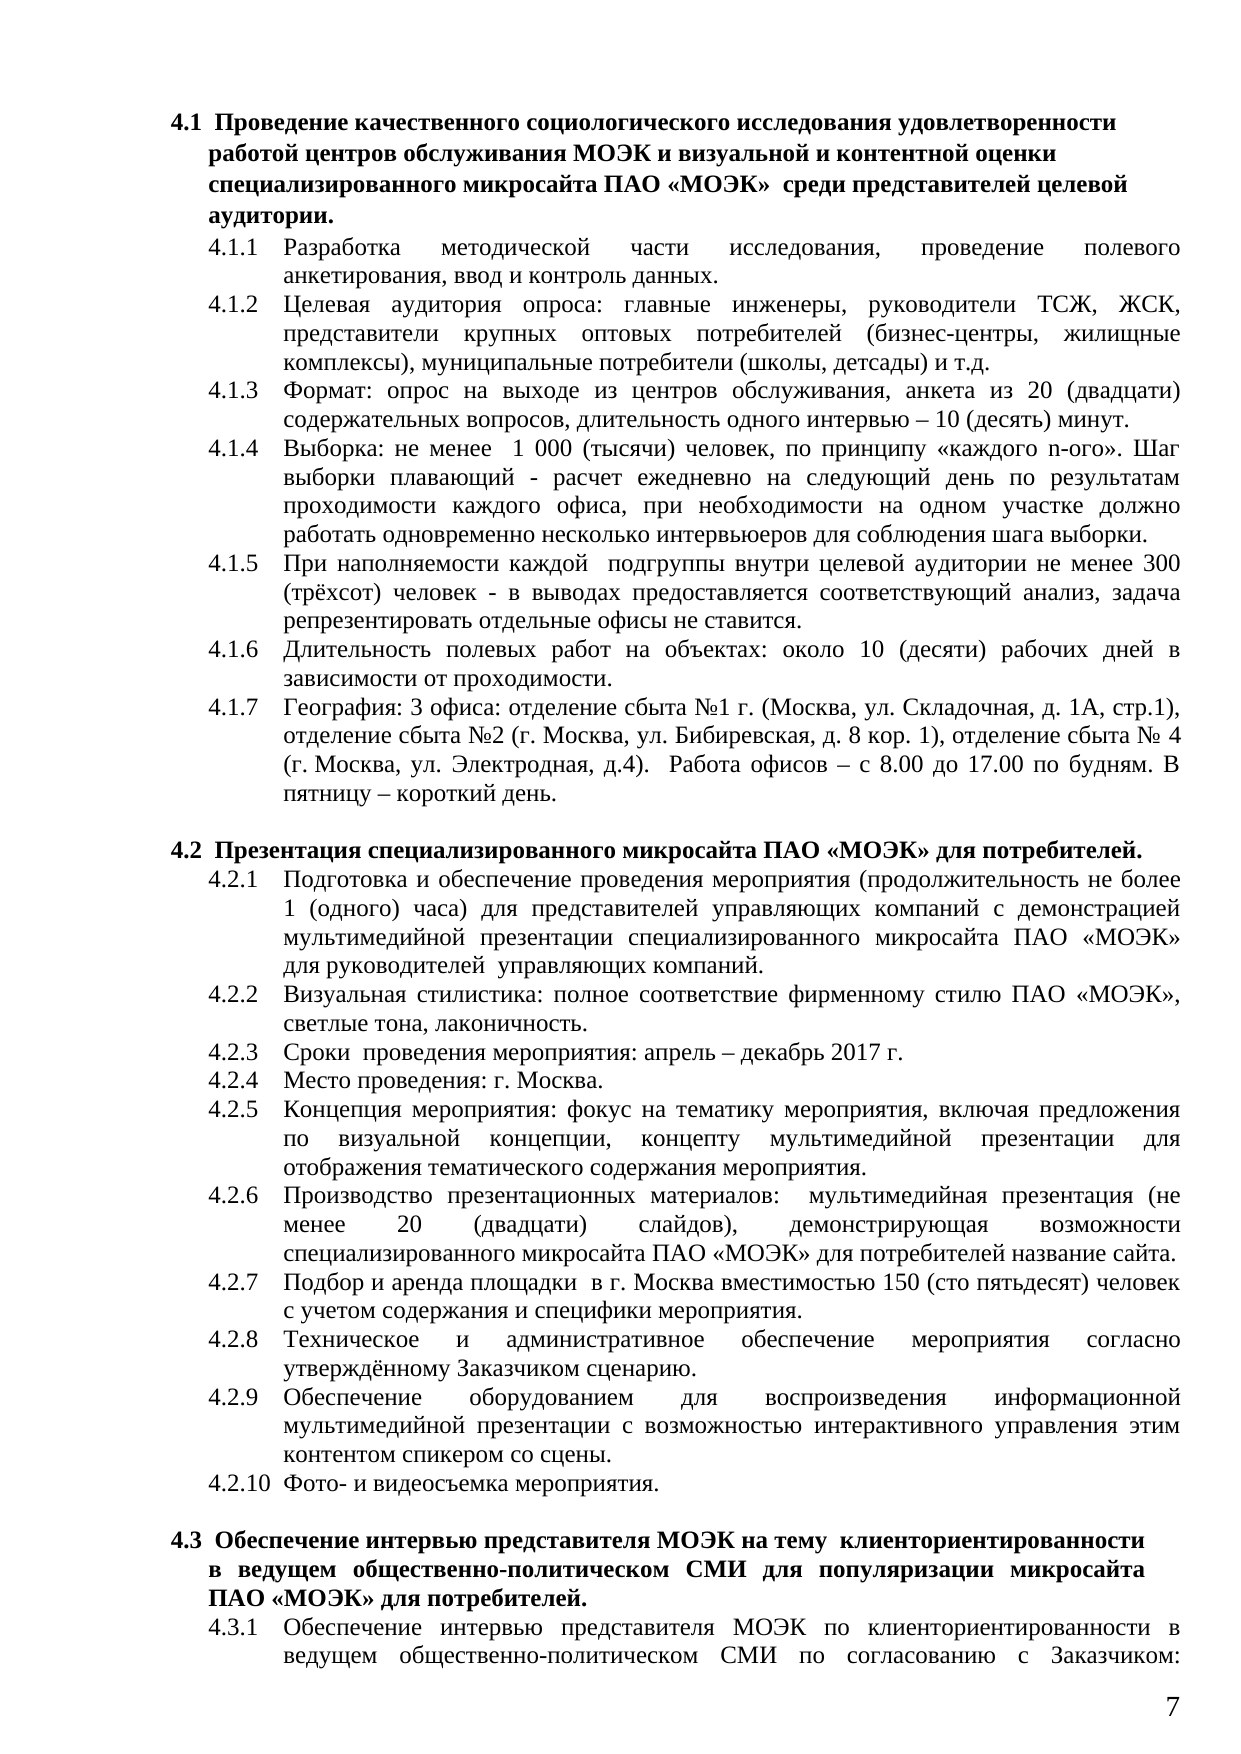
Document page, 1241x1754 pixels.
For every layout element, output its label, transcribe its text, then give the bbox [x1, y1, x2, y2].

list Выборка: не менее 1 000 (тысячи) человек, по принципу «каждого n-ого». Шаг выборки плавающий - расчет ежедневно на следующий день по результатам проходимости каждого офиса, при необходимости на одном участке должно работать одновременно несколько интервьюеров для соблюдения шага выборки. [208, 433, 1181, 548]
list Проведение качественного социологического исследования удовлетворенности работой центров обслуживания МОЭК и визуальной и контентной оценки специализированного микросайта ПАО «МОЭК» среди представителей целевой аудитории. [171, 107, 1181, 229]
list Подготовка и обеспечение проведения мероприятия (продолжительность не более 1 (одного) часа) для представителей управляющих компаний с демонстрацией мультимедийной презентации специализированного микросайта ПАО «МОЭК» для руководителей управляющих компаний. [208, 864, 1181, 979]
list Концепция мероприятия: фокус на тематику мероприятия, включая предложения по визуальной концепции, концепту мультимедийной презентации для отображения тематического содержания мероприятия. [208, 1094, 1181, 1180]
list При наполняемости каждой подгруппы внутри целевой аудитории не менее 300 (трёхсот) человек - в выводах предоставляется соответствующий анализ, задача репрезентировать отдельные офисы не ставится. [208, 548, 1181, 634]
list Техническое и административное обеспечение мероприятия согласно утверждённому Заказчиком сценарию. [208, 1324, 1181, 1382]
list Фото- и видеосъемка мероприятия. [208, 1468, 1181, 1497]
list Подбор и аренда площадки в г. Москва вместимостью 150 (сто пятьдесят) человек с учетом содержания и специфики мероприятия. [208, 1267, 1181, 1324]
list Обеспечение оборудованием для воспроизведения информационной мультимедийной презентации с возможностью интерактивного управления этим контентом спикером со сцены. [208, 1382, 1181, 1468]
list Место проведения: г. Москва. [208, 1065, 1181, 1094]
list Визуальная стилистика: полное соответствие фирменному стилю ПАО «МОЭК», светлые тона, лаконичность. [208, 979, 1181, 1037]
list Обеспечение интервью представителя МОЭК на тему клиенториентированности в ведущем общественно-политическом СМИ для популяризации микросайта ПАО «МОЭК» для потребителей. [171, 1525, 1146, 1612]
list Разработка методической части исследования, проведение полевого анкетирования, ввод и контроль данных. [208, 232, 1181, 289]
list Сроки проведения мероприятия: апрель – декабрь 2017 г. [208, 1037, 1181, 1065]
list Производство презентационных материалов: мультимедийная презентация (не менее 20 (двадцати) слайдов), демонстрирующая возможности специализированного микросайта ПАО «МОЭК» для потребителей название сайта. [208, 1180, 1181, 1267]
list Презентация специализированного микросайта ПАО «МОЭК» для потребителей. [171, 835, 1146, 864]
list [208, 1612, 1181, 1669]
list География: 3 офиса: отделение сбыта №1 г. (Москва, ул. Складочная, д. 1А, стр.1), отделение сбыта №2 (г. Москва, ул. Бибиревская, д. 8 кор. 1), отделение сбыта № 4 (г. Москва, ул. Электродная, д.4). Работа офисов – с 8.00 до 17.00 по будням. В пятницу – короткий день. [208, 692, 1181, 807]
list Формат: опрос на выходе из центров обслуживания, анкета из 20 (двадцати) содержательных вопросов, длительность одного интервью – 10 (десять) минут. [208, 375, 1181, 433]
list Длительность полевых работ на объектах: около 10 (десяти) рабочих дней в зависимости от проходимости. [208, 634, 1181, 692]
list Целевая аудитория опроса: главные инженеры, руководители ТСЖ, ЖСК, представители крупных оптовых потребителей (бизнес-центры, жилищные комплексы), муниципальные потребители (школы, детсады) и т.д. [208, 289, 1181, 375]
